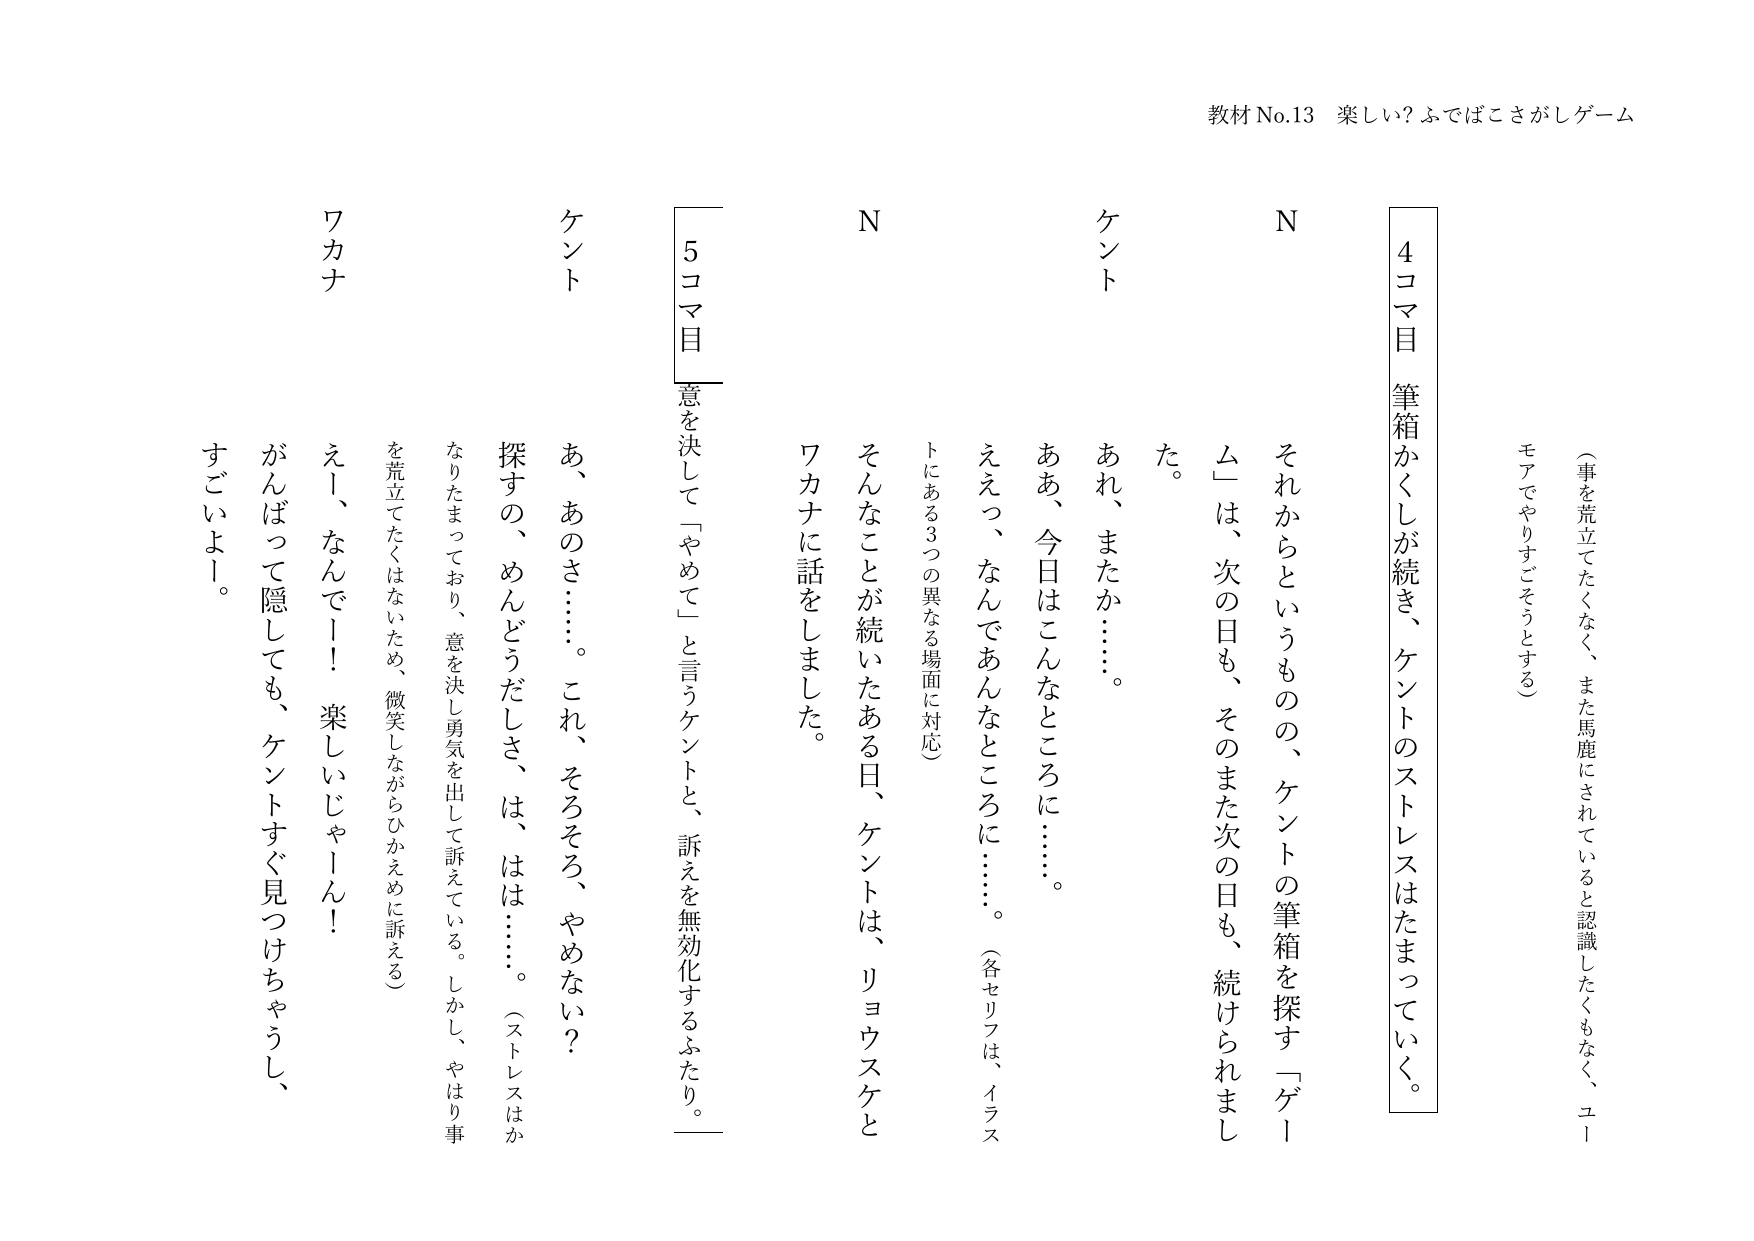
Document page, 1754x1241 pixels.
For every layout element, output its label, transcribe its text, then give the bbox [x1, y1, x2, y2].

text ケント あ、あのさ……。これ、そろそろ、やめない？ 探すの、めんどうだしさ、は、はは……。（ストレスはかなりたまっており、意を決し勇気を出して訴えている。しかし、やはり事を荒立てたくはないため、微笑しながらひかえめに訴える） [371, 207, 609, 1146]
text ケント う、うん。簡単に見つかったよー。 ゲ、ゲームみたいだね……。あは、あははは……。（事を荒立てたくなく、また馬鹿にされていると認識したくもなく、ユーモアでやりすごそうとする） [1503, 207, 1622, 1146]
text ケント あれ、またか……。 ああ、今日はこんなところに……。 ええっ、なんであんなところに……。（各セリフは、イラストにある３つの異なる場面に対応） [907, 207, 1145, 1146]
text Ｎ そんなことが続いたある日、ケントは、リョウスケと ワカナに話をしました。 [788, 207, 907, 1146]
text ４コマ目 筆箱かくしが続き、ケントのストレスはたまっていく。 [1383, 207, 1443, 1146]
text ワカナ えー、なんでー！ 楽しいじゃーん！ がんばって隠しても、ケントすぐ見つけちゃうし、 すごいよー。 [192, 207, 371, 1146]
text ５コマ目 意を決して「やめて」と言うケントと、訴えを無効化するふたり。 [668, 207, 728, 1146]
text Ｎ それからというものの、ケントの筆箱を探す「ゲーム」は、次の日も、そのまた次の日も、続けられました。 [1145, 207, 1324, 1146]
